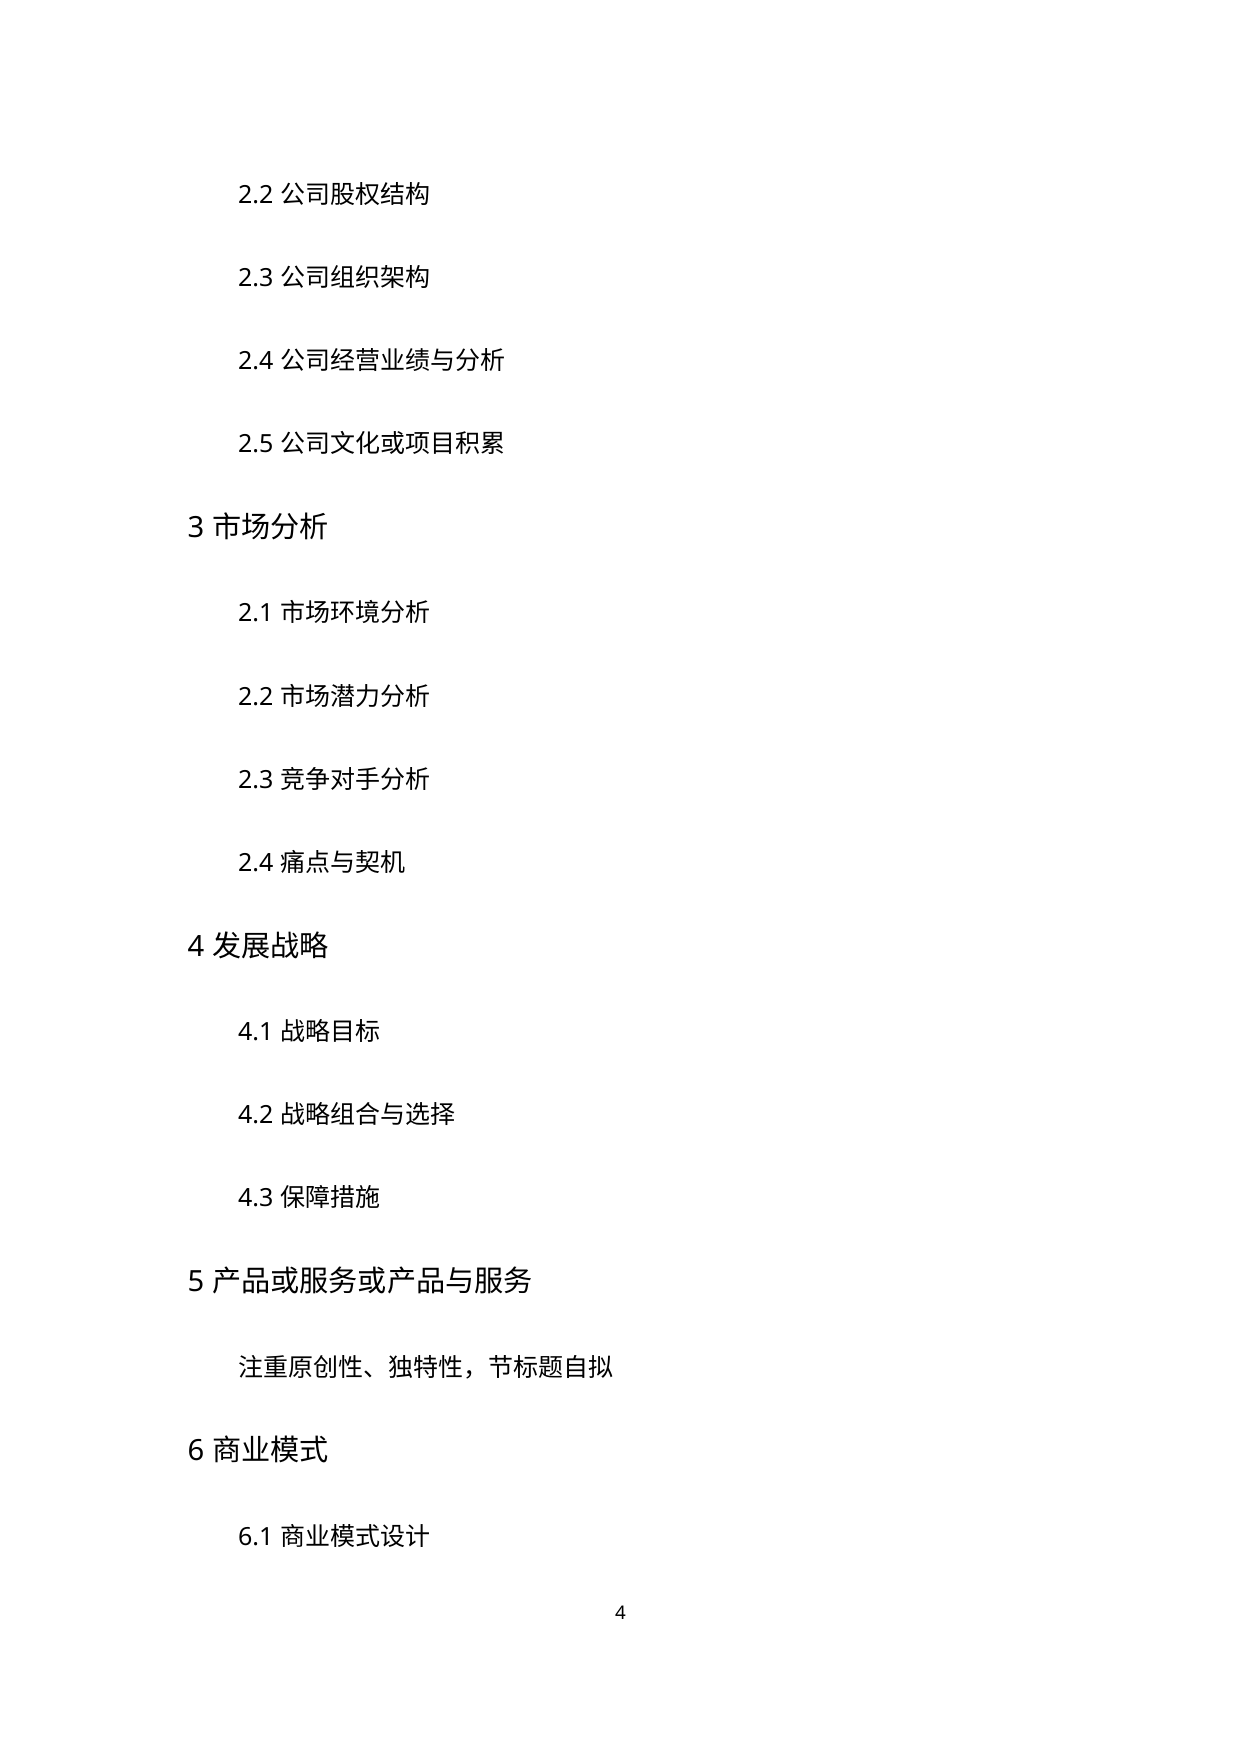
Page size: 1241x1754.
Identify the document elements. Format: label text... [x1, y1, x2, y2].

text 2.4 痛点与契机 [187, 828, 1053, 893]
text 4.1 战略目标 [187, 997, 1053, 1062]
text 6 商业模式 [187, 1416, 1053, 1481]
text 4.3 保障措施 [187, 1163, 1053, 1228]
text 4.2 战略组合与选择 [187, 1080, 1053, 1145]
text 3 市场分析 [187, 492, 1053, 557]
text 4 发展战略 [187, 911, 1053, 976]
text 2.1 市场环境分析 [187, 578, 1053, 643]
text 2.3 竞争对手分析 [187, 745, 1053, 810]
text 2.3 公司组织架构 [187, 243, 1053, 308]
text 2.4 公司经营业绩与分析 [187, 326, 1053, 391]
text 6.1 商业模式设计 [187, 1502, 1053, 1567]
text 5 产品或服务或产品与服务 [187, 1246, 1053, 1311]
text 2.2 公司股权结构 [187, 160, 1053, 225]
text 2.2 市场潜力分析 [187, 662, 1053, 727]
text 注重原创性、独特性，节标题自拟 [187, 1333, 1053, 1398]
text 2.5 公司文化或项目积累 [187, 409, 1053, 474]
